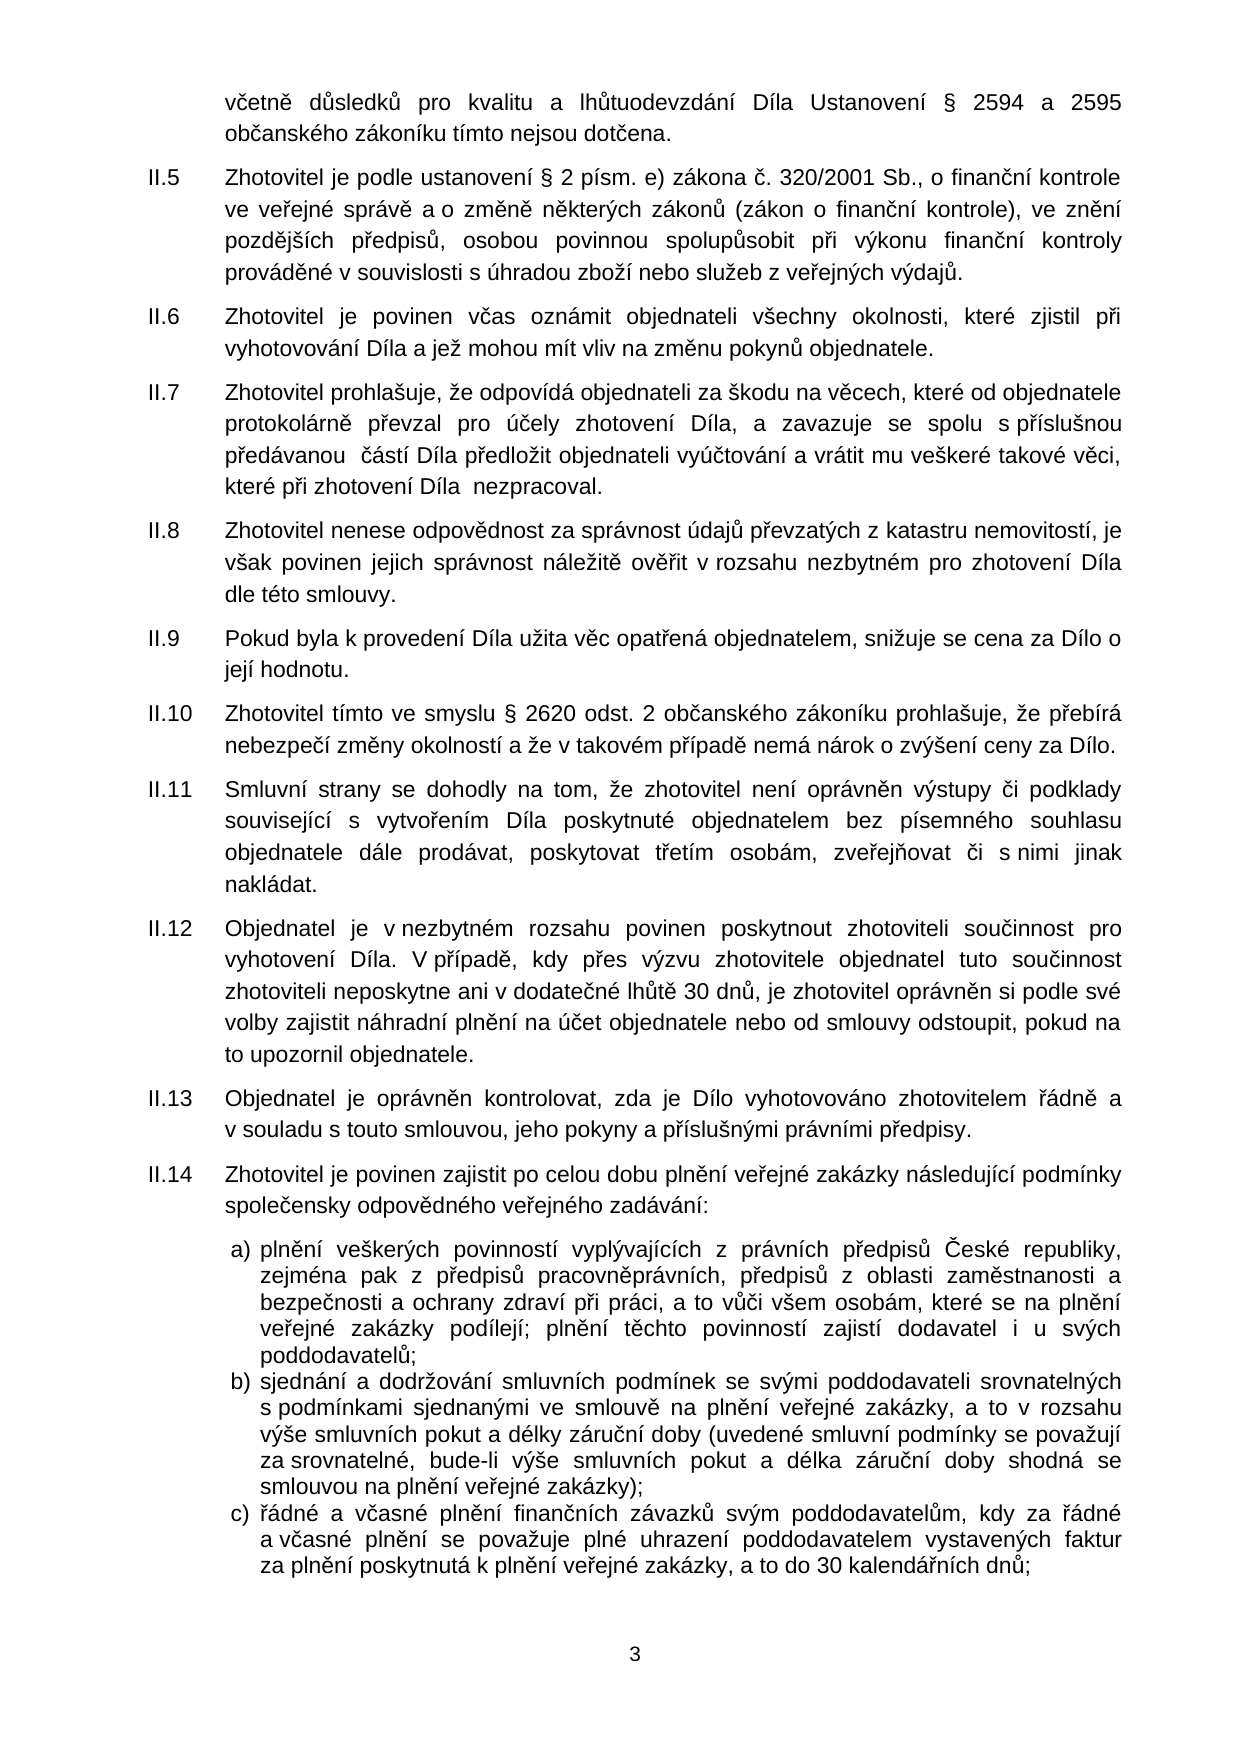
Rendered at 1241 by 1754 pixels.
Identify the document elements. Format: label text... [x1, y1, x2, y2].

list Zhotovitel tímto ve smyslu § 2620 odst. 2 občanského zákoníku prohlašuje, že přebírá nebezpečí změny okolností a že v takovém případě nemá nárok o zvýšení ceny za Dílo. [148, 700, 1122, 758]
list Zhotovitel je povinen zajistit po celou dobu plnění veřejné zakázky následující podmínky společensky odpovědného veřejného zadávání: [148, 1161, 1122, 1218]
list Objednatel je oprávněn kontrolovat, zda je Dílo vyhotovováno zhotovitelem řádně a v souladu s touto smlouvou, jeho pokyny a příslušnými právními předpisy. [148, 1085, 1122, 1143]
list Smluvní strany se dohodly na tom, že zhotovitel není oprávněn výstupy či podklady související s vytvořením Díla poskytnuté objednatelem bez písemného souhlasu objednatele dále prodávat, poskytovat třetím osobám, zveřejňovat či s nimi jinak nakládat. [148, 776, 1122, 897]
list Zhotovitel prohlašuje, že odpovídá objednateli za škodu na věcech, které od objednatele protokolárně převzal pro účely zhotovení Díla, a zavazuje se spolu s příslušnou předávanou částí Díla předložit objednateli vyúčtování a vrátit mu veškeré takové věci, které při zhotovení Díla nezpracoval. [148, 379, 1122, 500]
list sjednání a dodržování smluvních podmínek se svými poddodavateli srovnatelných s podmínkami sjednanými ve smlouvě na plnění veřejné zakázky, a to v rozsahu výše smluvních pokut a délky záruční doby (uvedené smluvní podmínky se považují za srovnatelné, bude-li výše smluvních pokut a délka záruční doby shodná se smlouvou na plnění veřejné zakázky); [230, 1368, 1122, 1500]
list řádné a včasné plnění finančních závazků svým poddodavatelům, kdy za řádné a včasné plnění se považuje plné uhrazení poddodavatelem vystavených faktur za plnění poskytnutá k plnění veřejné zakázky, a to do 30 kalendářních dnů; [230, 1500, 1122, 1579]
list Zhotovitel nenese odpovědnost za správnost údajů převzatých z katastru nemovitostí, je však povinen jejich správnost náležitě ověřit v rozsahu nezbytném pro zhotovení Díla dle této smlouvy. [148, 517, 1122, 607]
list Zhotovitel je podle ustanovení § 2 písm. e) zákona č. 320/2001 Sb., o finanční kontrole ve veřejné správě a o změně některých zákonů (zákon o finanční kontrole), ve znění pozdějších předpisů, osobou povinnou spolupůsobit při výkonu finanční kontroly prováděné v souvislosti s úhradou zboží nebo služeb z veřejných výdajů. [148, 164, 1122, 285]
list Objednatel je v nezbytném rozsahu povinen poskytnout zhotoviteli součinnost pro vyhotovení Díla. V případě, kdy přes výzvu zhotovitele objednatel tuto součinnost zhotoviteli neposkytne ani v dodatečné lhůtě 30 dnů, je zhotovitel oprávněn si podle své volby zajistit náhradní plnění na účet objednatele nebo od smlouvy odstoupit, pokud na to upozornil objednatele. [148, 914, 1122, 1067]
list Zhotovitel je povinen včas oznámit objednateli všechny okolnosti, které zjistil při vyhotovování Díla a jež mohou mít vliv na změnu pokynů objednatele. [148, 303, 1122, 361]
list plnění veškerých povinností vyplývajících z právních předpisů České republiky, zejména pak z předpisů pracovněprávních, předpisů z oblasti zaměstnanosti a bezpečnosti a ochrany zdraví při práci, a to vůči všem osobám, které se na plnění veřejné zakázky podílejí; plnění těchto povinností zajistí dodavatel i u svých poddodavatelů; [230, 1236, 1122, 1368]
list Pokud byla k provedení Díla užita věc opatřená objednatelem, snižuje se cena za Dílo o její hodnotu. [148, 624, 1122, 682]
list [148, 89, 1122, 147]
